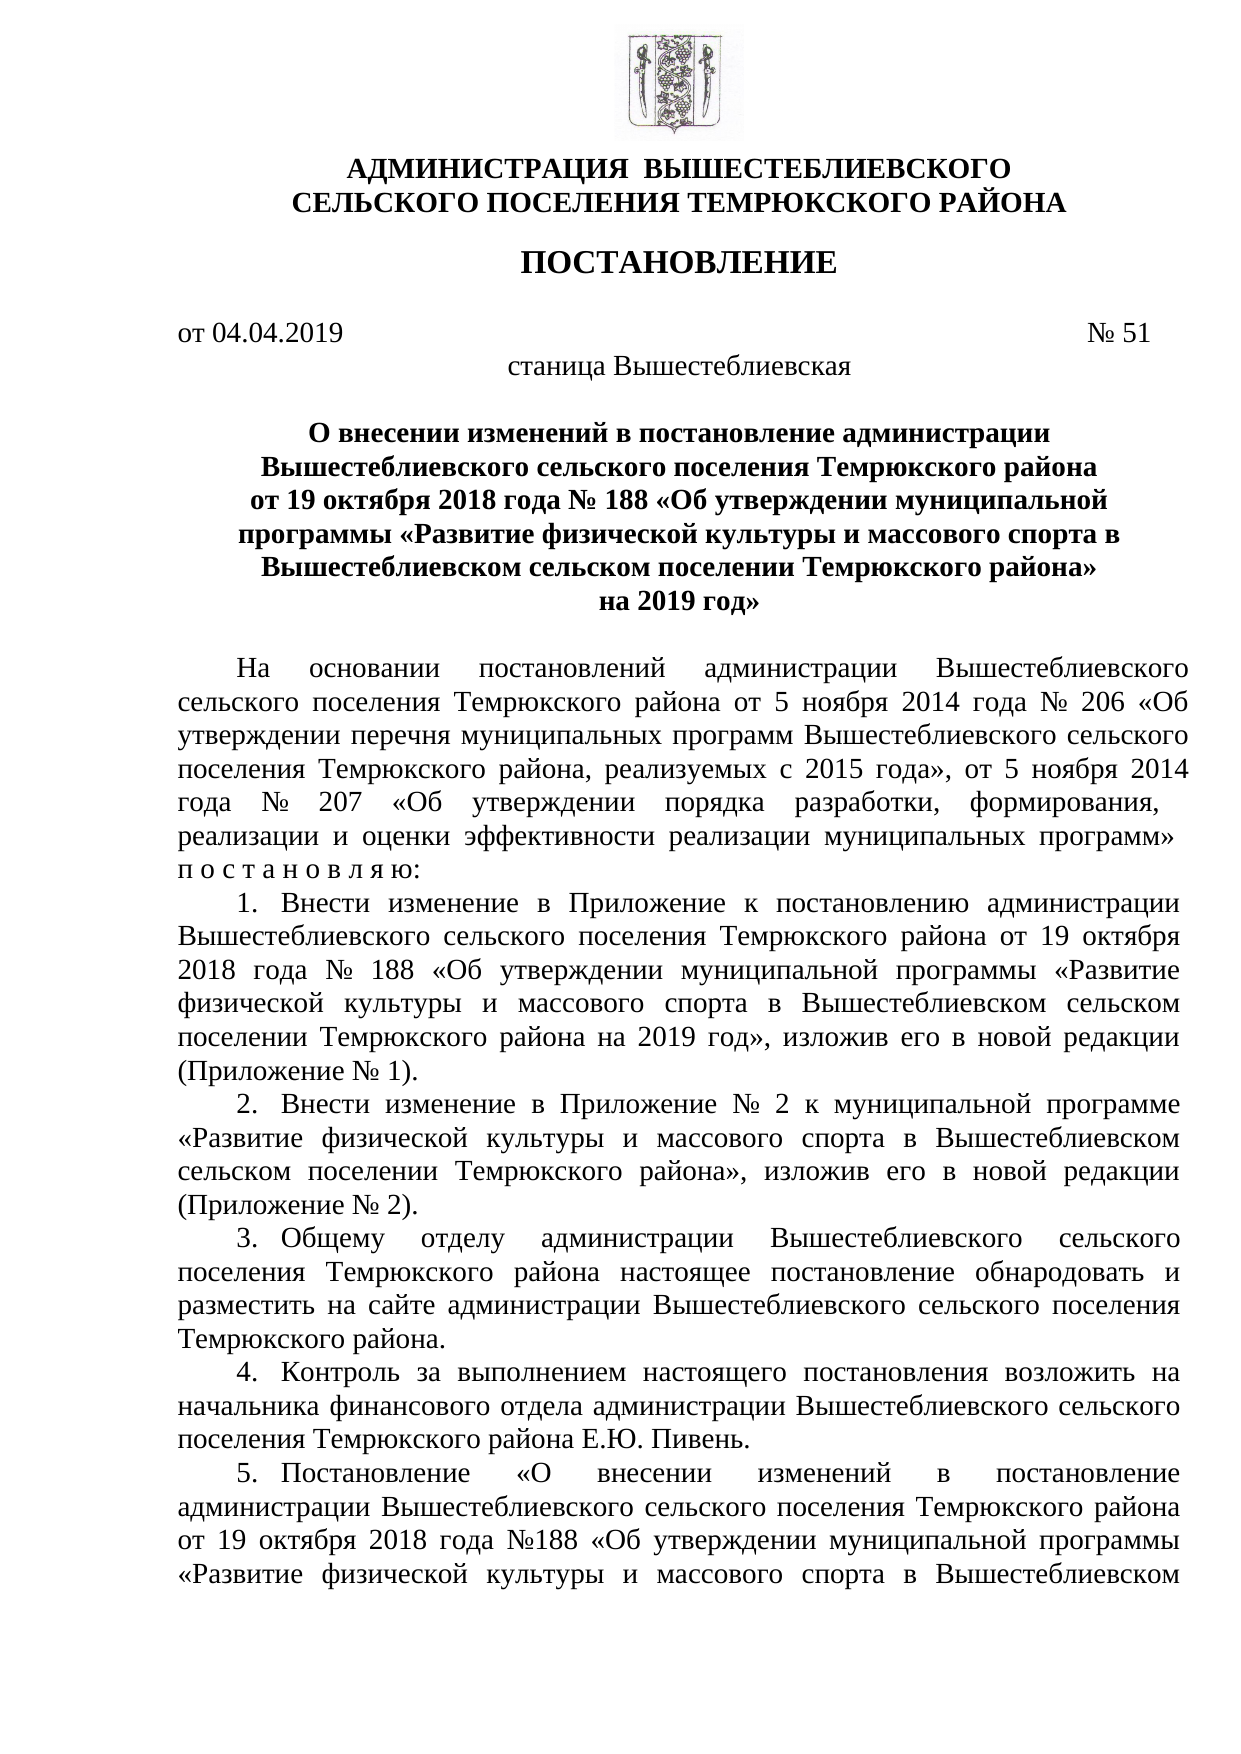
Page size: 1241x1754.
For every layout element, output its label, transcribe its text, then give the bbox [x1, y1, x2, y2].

picture [614, 24, 744, 141]
text На основании постановлений администрации Вышестеблиевского сельского поселения Темрюкского района от 5 ноября 2014 года № 206 «Об утверждении перечня муниципальных программ Вышестеблиевского сельского поселения Темрюкского района, реализуемых с 2015 года», от 5 ноября 2014 года № 207 «Об утверждении порядка разработки, формирования, реализации и оценки эффективности реализации муниципальных программ» п о с т а н о в л я ю: [177, 650, 1189, 885]
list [177, 1455, 1181, 1589]
text ПОСТАНОВЛЕНИЕ [177, 243, 1181, 281]
list Контроль за выполнением настоящего постановления возложить на начальника финансового отдела администрации Вышестеблиевского сельского поселения Темрюкского района Е.Ю. Пивень. [177, 1354, 1181, 1455]
text СЕЛЬСКОГО ПОСЕЛЕНИЯ ТЕМРЮКСКОГО РАЙОНА [177, 185, 1181, 219]
text на 2019 год» [177, 583, 1181, 617]
list Внести изменение в Приложение к постановлению администрации Вышестеблиевского сельского поселения Темрюкского района от 19 октября 2018 года № 188 «Об утверждении муниципальной программы «Развитие физической культуры и массового спорта в Вышестеблиевском сельском поселении Темрюкского района на 2019 год», изложив его в новой редакции (Приложение № 1). [177, 885, 1181, 1086]
text О внесении изменений в постановление администрации Вышестеблиевского сельского поселения Темрюкского района от 19 октября 2018 года № 188 «Об утверждении муниципальной программы «Развитие физической культуры и массового спорта в Вышестеблиевском сельском поселении Темрюкского района» [177, 415, 1181, 583]
text АДМИНИСТРАЦИЯ ВЫШЕСТЕБЛИЕВСКОГО [177, 152, 1181, 185]
text от 04.04.2019 № 51 [177, 315, 1181, 348]
text станица Вышестеблиевская [177, 348, 1181, 382]
list Внести изменение в Приложение № 2 к муниципальной программе «Развитие физической культуры и массового спорта в Вышестеблиевском сельском поселении Темрюкского района», изложив его в новой редакции (Приложение № 2). [177, 1086, 1181, 1220]
list Общему отделу администрации Вышестеблиевского сельского поселения Темрюкского района настоящее постановление обнародовать и разместить на сайте администрации Вышестеблиевского сельского поселения Темрюкского района. [177, 1220, 1181, 1354]
